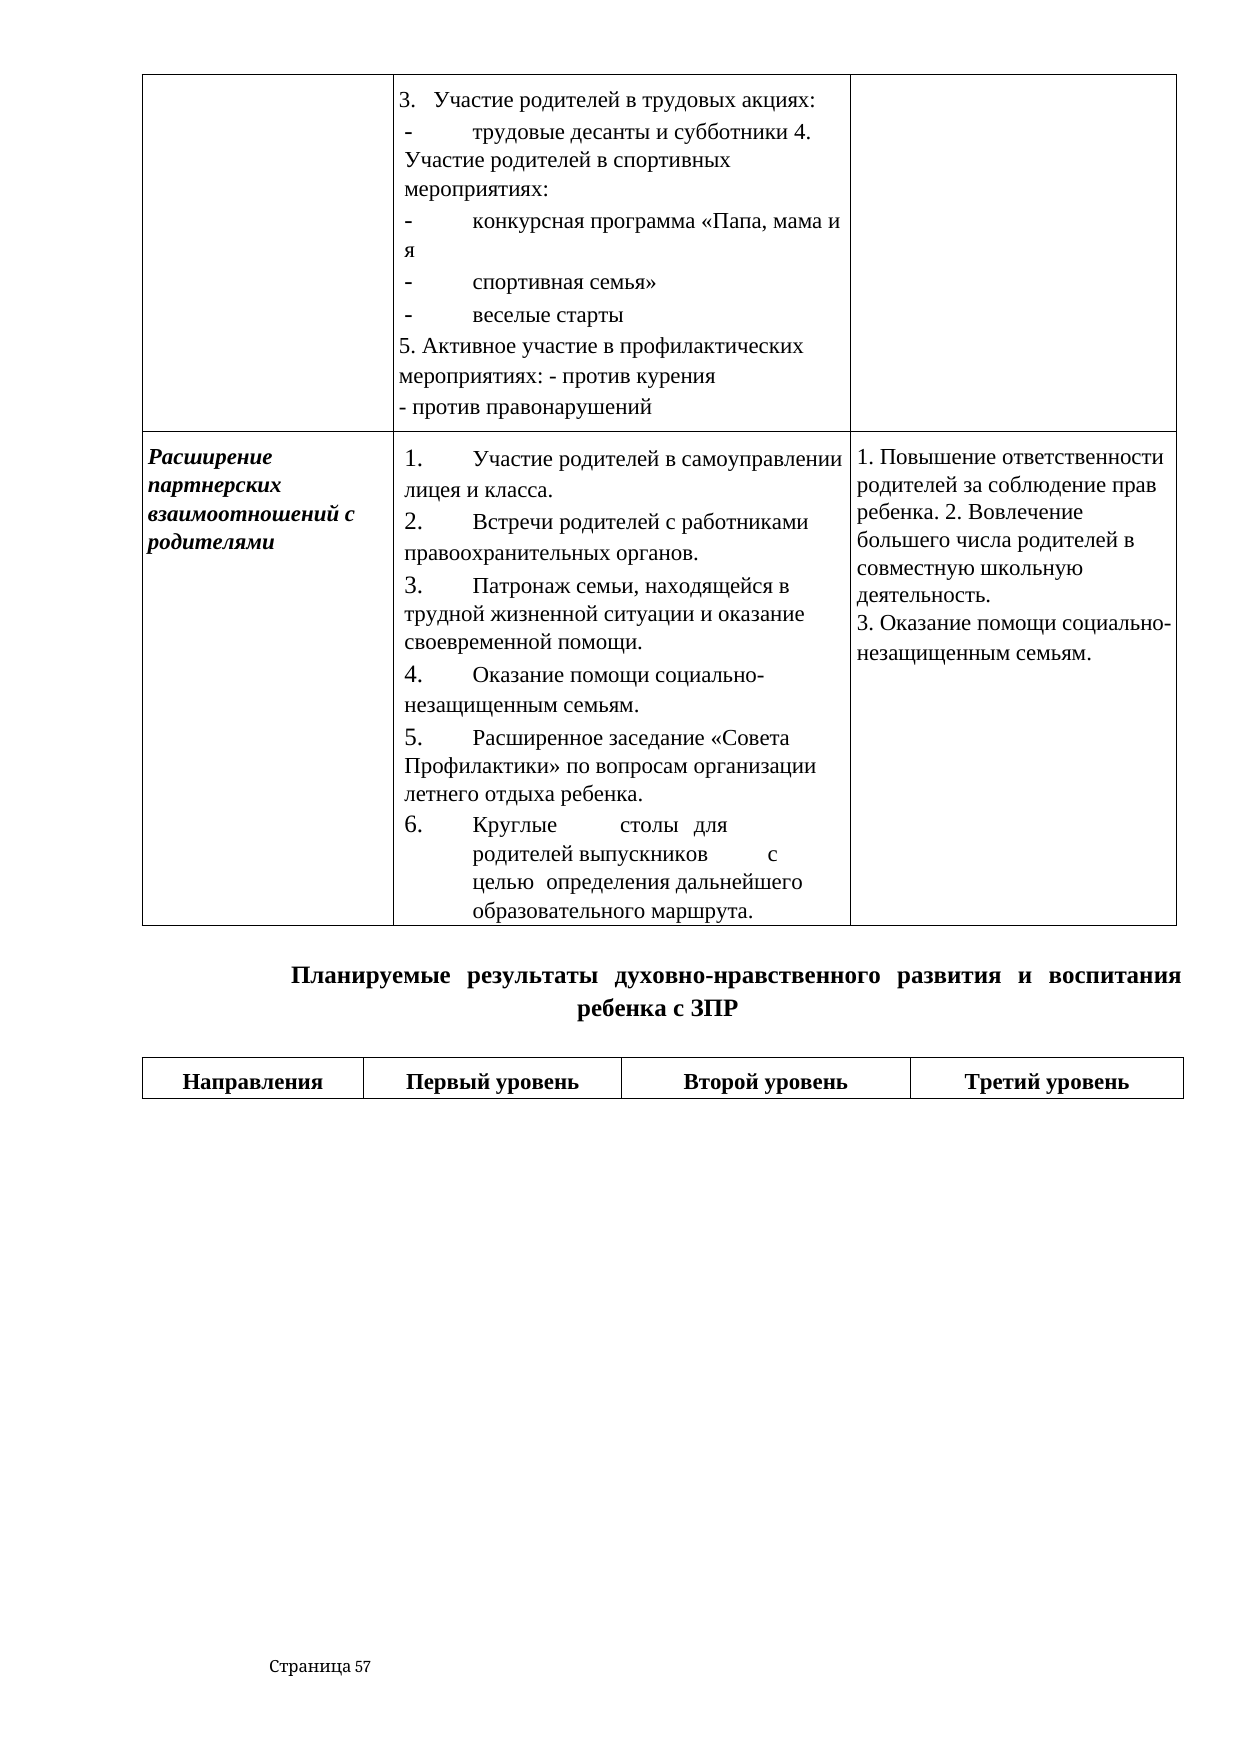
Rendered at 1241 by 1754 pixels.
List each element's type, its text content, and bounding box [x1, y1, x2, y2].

table_header Третий уровень [911, 1058, 1183, 1098]
text Планируемые результаты духовно-нравственного развития и воспитания ребенка с ЗПР [291, 960, 1182, 1021]
table_cell [143, 75, 393, 431]
table_header Направления [143, 1058, 363, 1098]
table_cell Участие родителей в самоуправлении лицея и класса. Встречи родителей с работниками правоохранительных органов. Патронаж семьи, находящейся в трудной жизненной ситуации и оказание своевременной помощи. Оказание помощи социально- незащищенным семьям. Расширенное заседание «Совета Профилактики» по вопросам организации летнего отдыха ребенка. Круглые столы для родителей выпускников с целью определения дальнейшего образовательного маршрута. [394, 432, 850, 925]
table_header Первый уровень [364, 1058, 621, 1098]
table_cell [851, 75, 1176, 431]
table_cell 3. Участие родителей в трудовых акциях: трудовые десанты и субботники 4. Участие родителей в спортивных мероприятиях: конкурсная программа «Папа, мама и я спортивная семья» веселые старты 5. Активное участие в профилактических мероприятиях: - против курения - против правонарушений [394, 75, 850, 431]
table_cell 1. Повышение ответственности родителей за соблюдение прав ребенка. 2. Вовлечение большего числа родителей в совместную школьную деятельность. 3. Оказание помощи социально-незащищенным семьям. [851, 432, 1176, 925]
table_cell Расширение партнерских взаимоотношений с родителями [143, 432, 393, 925]
table_header Второй уровень [622, 1058, 910, 1098]
